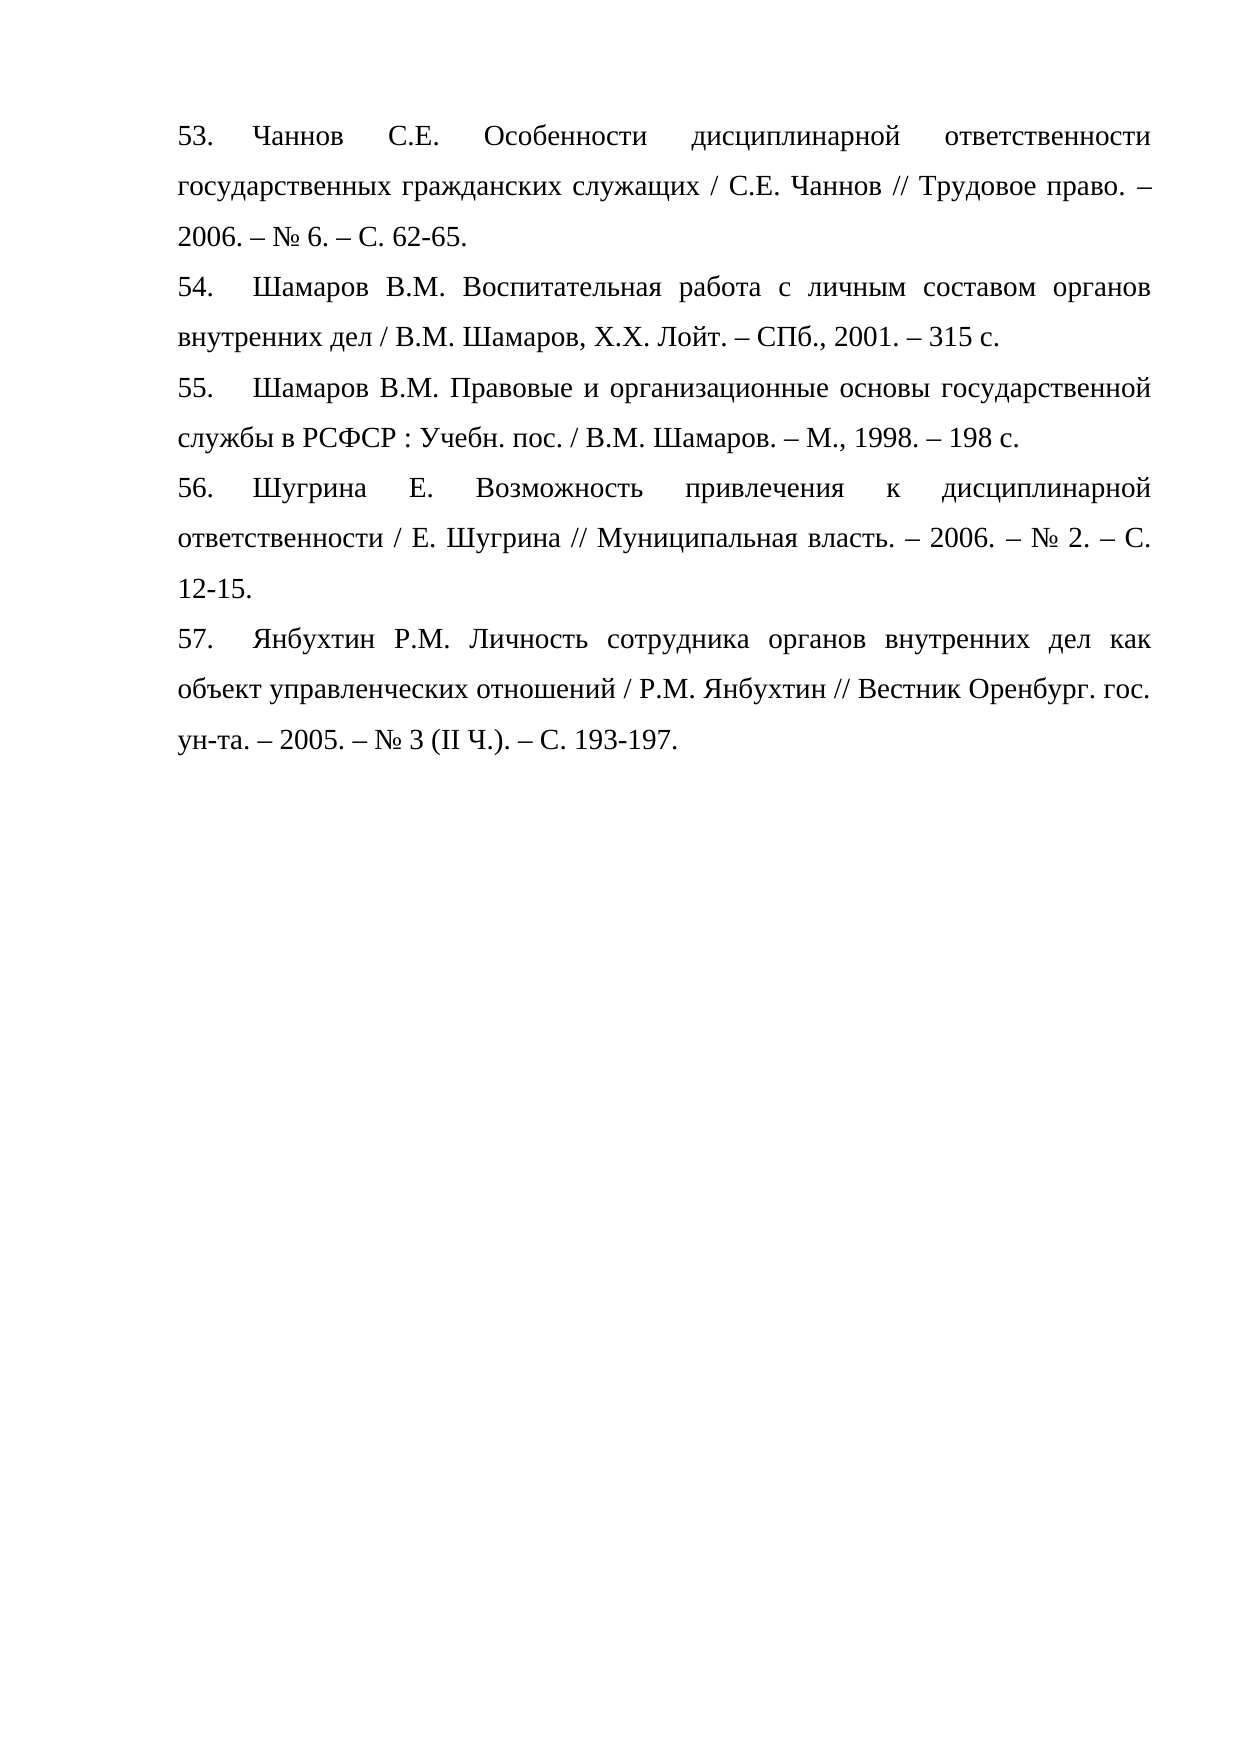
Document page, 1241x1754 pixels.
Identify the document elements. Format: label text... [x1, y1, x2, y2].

list Шамаров В.М. Правовые и организационные основы государственной службы в РСФСР : Учебн. пос. / В.М. Шамаров. – М., 1998. – 198 с. [177, 370, 1152, 453]
list Шамаров В.М. Воспитательная работа с личным составом органов внутренних дел / В.М. Шамаров, Х.Х. Лойт. – СПб., 2001. – 315 с. [177, 269, 1152, 353]
list Янбухтин Р.М. Личность сотрудника органов внутренних дел как объект управленческих отношений / Р.М. Янбухтин // Вестник Оренбург. гос. ун-та. – 2005. – № 3 (II Ч.). – С. 193-197. [177, 621, 1152, 755]
list Шугрина Е. Возможность привлечения к дисциплинарной ответственности / Е. Шугрина // Муниципальная власть. – 2006. – № 2. – С. 12-15. [177, 470, 1152, 604]
list Чаннов С.Е. Особенности дисциплинарной ответственности государственных гражданских служащих / С.Е. Чаннов // Трудовое право. – 2006. – № 6. – C. 62-65. [177, 118, 1152, 252]
